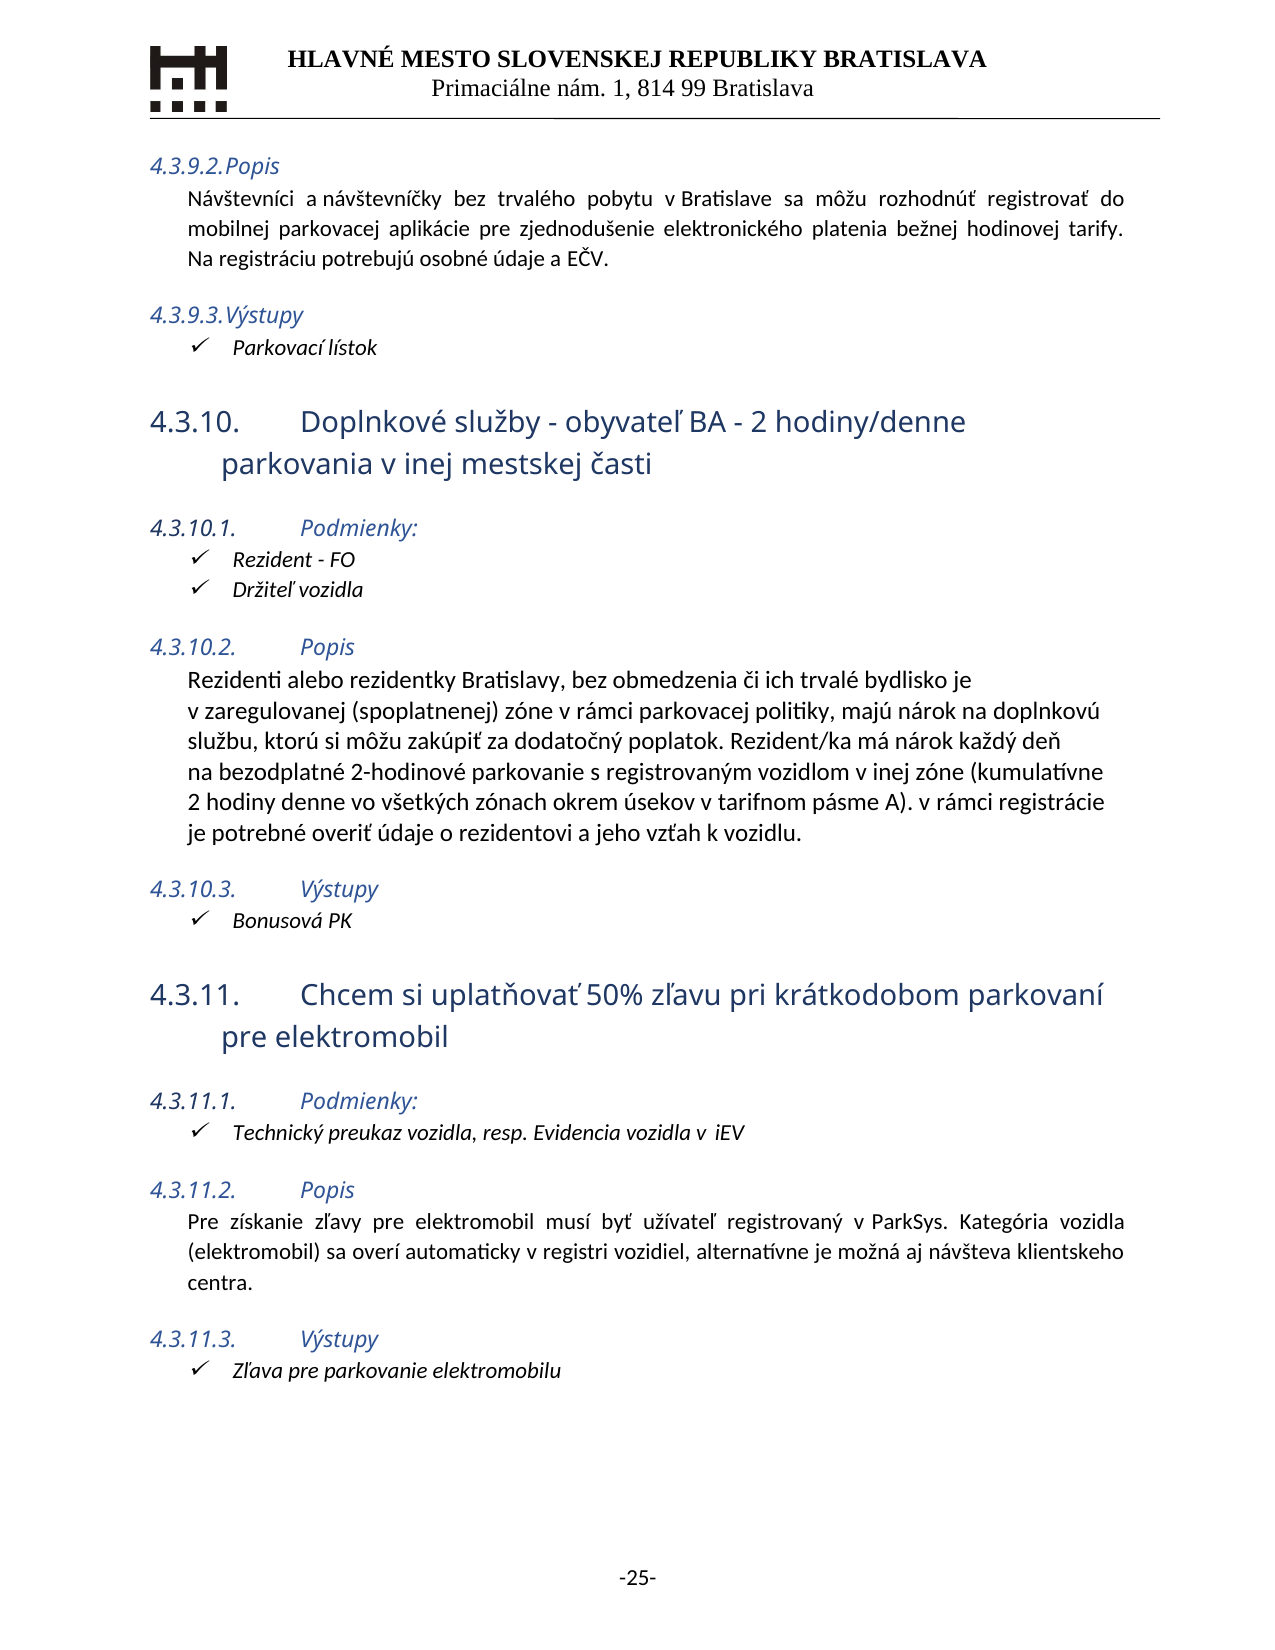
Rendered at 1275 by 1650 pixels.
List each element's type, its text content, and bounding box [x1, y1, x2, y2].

list Pre získanie zľavy pre elektromobil musí byť užívateľ registrovaný v ParkSys. Kategória vozidla (elektromobil) sa overí automaticky v registri vozidiel, alternatívne je možná aj návšteva klientskeho centra. [187, 1207, 1125, 1296]
text Rezidenti alebo rezidentky Bratislavy, bez obmedzenia či ich trvalé bydlisko je v zaregulovanej (spoplatnenej) zóne v rámci parkovacej politiky, majú nárok na doplnkovú službu, ktorú si môžu zakúpiť za dodatočný poplatok. Rezident/ka má nárok každý deň na bezodplatné 2-hodinové parkovanie s registrovaným vozidlom v inej zóne (kumulatívne 2 hodiny denne vo všetkých zónach okrem úsekov v tarifnom pásme A). v rámci registrácie je potrebné overiť údaje o rezidentovi a jeho vzťah k vozidlu. [187, 664, 1125, 847]
subtitle Výstupy [150, 1323, 1125, 1354]
subtitle Popis [150, 150, 1125, 181]
subtitle Výstupy [150, 299, 1125, 331]
list Držiteľ vozidla [187, 575, 1125, 603]
list Rezident - FO [187, 545, 1125, 573]
subtitle Popis [150, 631, 1125, 662]
list Parkovací lístok [187, 333, 1125, 361]
list Technický preukaz vozidla, resp. Evidencia vozidla v iEV [187, 1118, 1125, 1146]
subtitle Výstupy [150, 872, 1125, 904]
picture [150, 46, 227, 112]
list Zľava pre parkovanie elektromobilu [187, 1357, 1125, 1385]
subtitle Doplnkové služby - obyvateľ BA - 2 hodiny/denne parkovania v inej mestskej časti [150, 401, 1125, 483]
subtitle Popis [150, 1173, 1125, 1205]
subtitle Podmienky: [150, 511, 1125, 543]
subtitle Chcem si uplatňovať 50% zľavu pri krátkodobom parkovaní pre elektromobil [150, 974, 1125, 1056]
list Návštevníci a návštevníčky bez trvalého pobytu v Bratislave sa môžu rozhodnúť registrovať do mobilnej parkovacej aplikácie pre zjednodušenie elektronického platenia bežnej hodinovej tarify. Na registráciu potrebujú osobné údaje a EČV. [187, 184, 1125, 272]
list Bonusová PK [187, 906, 1125, 934]
subtitle Podmienky: [150, 1084, 1125, 1116]
